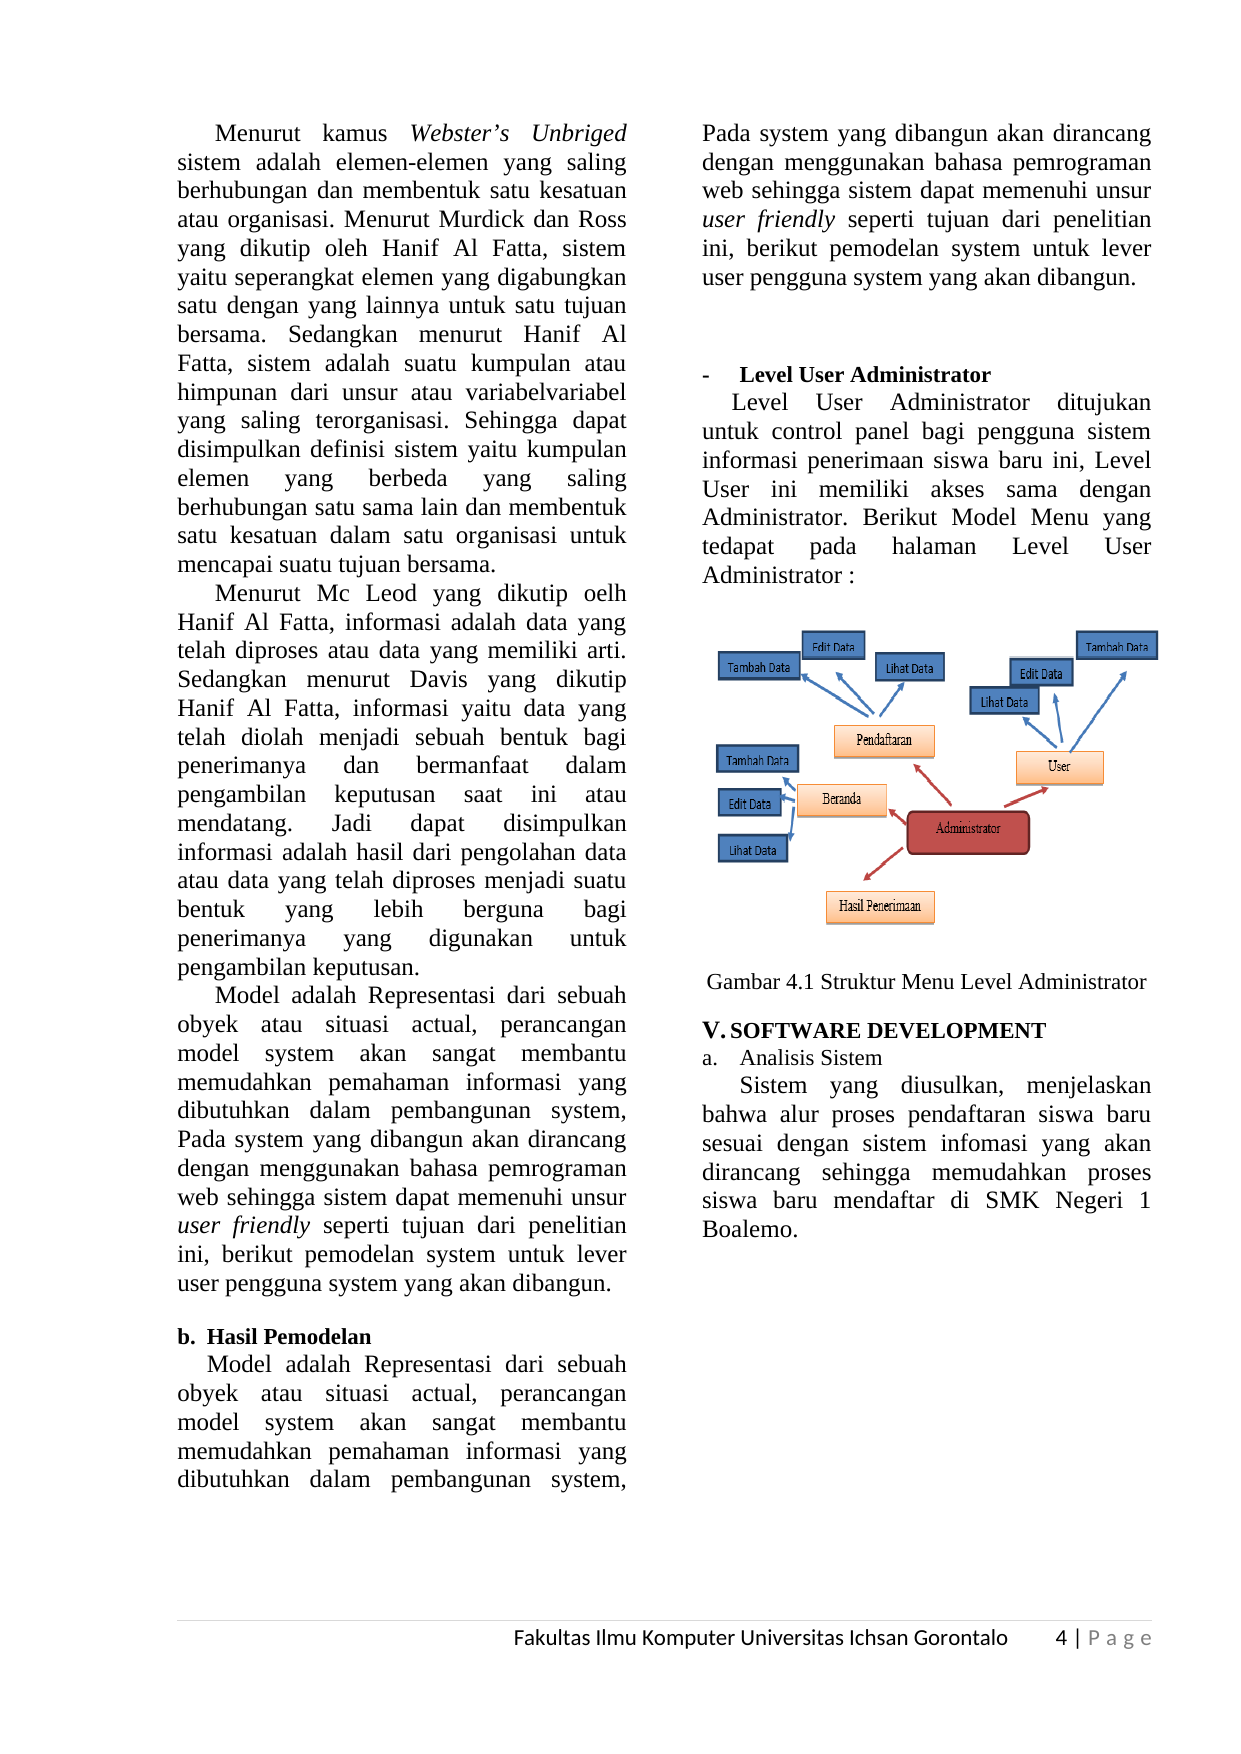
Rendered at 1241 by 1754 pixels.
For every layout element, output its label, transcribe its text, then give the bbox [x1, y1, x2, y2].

text Sistem yang diusulkan, menjelaskan bahwa alur proses pendaftaran siswa baru sesuai dengan sistem infomasi yang akan dirancang sehingga memudahkan proses siswa baru mendaftar di SMK Negeri 1 Boalemo. [702, 1070, 1152, 1243]
list Hasil Pemodelan [177, 1323, 627, 1349]
text Gambar 4.1 Struktur Menu Level Administrator [702, 968, 1152, 994]
text Model adalah Representasi dari sebuah obyek atau situasi actual, perancangan model system akan sangat membantu memudahkan pemahaman informasi yang dibutuhkan dalam pembangunan system, Pada system yang dibangun akan dirancang dengan menggunakan bahasa pemrograman web sehingga sistem dapat memenuhi unsur user friendly seperti tujuan dari penelitian ini, berikut pemodelan system untuk lever user pengguna system yang akan dibangun. [702, 118, 1152, 291]
list Level User Administrator [702, 361, 1152, 387]
list Level User Administrator ditujukan untuk control panel bagi pengguna sistem informasi penerimaan siswa baru ini, Level User ini memiliki akses sama dengan Administrator. Berikut Model Menu yang tedapat pada halaman Level User Administrator : [702, 387, 1152, 589]
text Menurut Mc Leod yang dikutip oelh Hanif Al Fatta, informasi adalah data yang telah diproses atau data yang memiliki arti. Sedangkan menurut Davis yang dikutip Hanif Al Fatta, informasi yaitu data yang telah diolah menjadi sebuah bentuk bagi penerimanya dan bermanfaat dalam pengambilan keputusan saat ini atau mendatang. Jadi dapat disimpulkan informasi adalah hasil dari pengolahan data atau data yang telah diproses menjadi suatu bentuk yang lebih berguna bagi penerimanya yang digunakan untuk pengambilan keputusan. [177, 578, 627, 981]
list Analisis Sistem [702, 1044, 1152, 1070]
text Model adalah Representasi dari sebuah obyek atau situasi actual, perancangan model system akan sangat membantu memudahkan pemahaman informasi yang dibutuhkan dalam pembangunan system, Pada system yang dibangun akan dirancang dengan menggunakan bahasa pemrograman web sehingga sistem dapat memenuhi unsur user friendly seperti tujuan dari penelitian ini, berikut pemodelan system untuk lever user pengguna system yang akan dibangun. [177, 1349, 627, 1493]
list SOFTWARE DEVELOPMENT [702, 1015, 1152, 1044]
text Model adalah Representasi dari sebuah obyek atau situasi actual, perancangan model system akan sangat membantu memudahkan pemahaman informasi yang dibutuhkan dalam pembangunan system, Pada system yang dibangun akan dirancang dengan menggunakan bahasa pemrograman web sehingga sistem dapat memenuhi unsur user friendly seperti tujuan dari penelitian ini, berikut pemodelan system untuk lever user pengguna system yang akan dibangun. [177, 981, 627, 1297]
picture [701, 616, 1166, 948]
text Menurut kamus Webster’s Unbriged sistem adalah elemen-elemen yang saling berhubungan dan membentuk satu kesatuan atau organisasi. Menurut Murdick dan Ross yang dikutip oleh Hanif Al Fatta, sistem yaitu seperangkat elemen yang digabungkan satu dengan yang lainnya untuk satu tujuan bersama. Sedangkan menurut Hanif Al Fatta, sistem adalah suatu kumpulan atau himpunan dari unsur atau variabelvariabel yang saling terorganisasi. Sehingga dapat disimpulkan definisi sistem yaitu kumpulan elemen yang berbeda yang saling berhubungan satu sama lain dan membentuk satu kesatuan dalam satu organisasi untuk mencapai suatu tujuan bersama. [177, 118, 627, 578]
